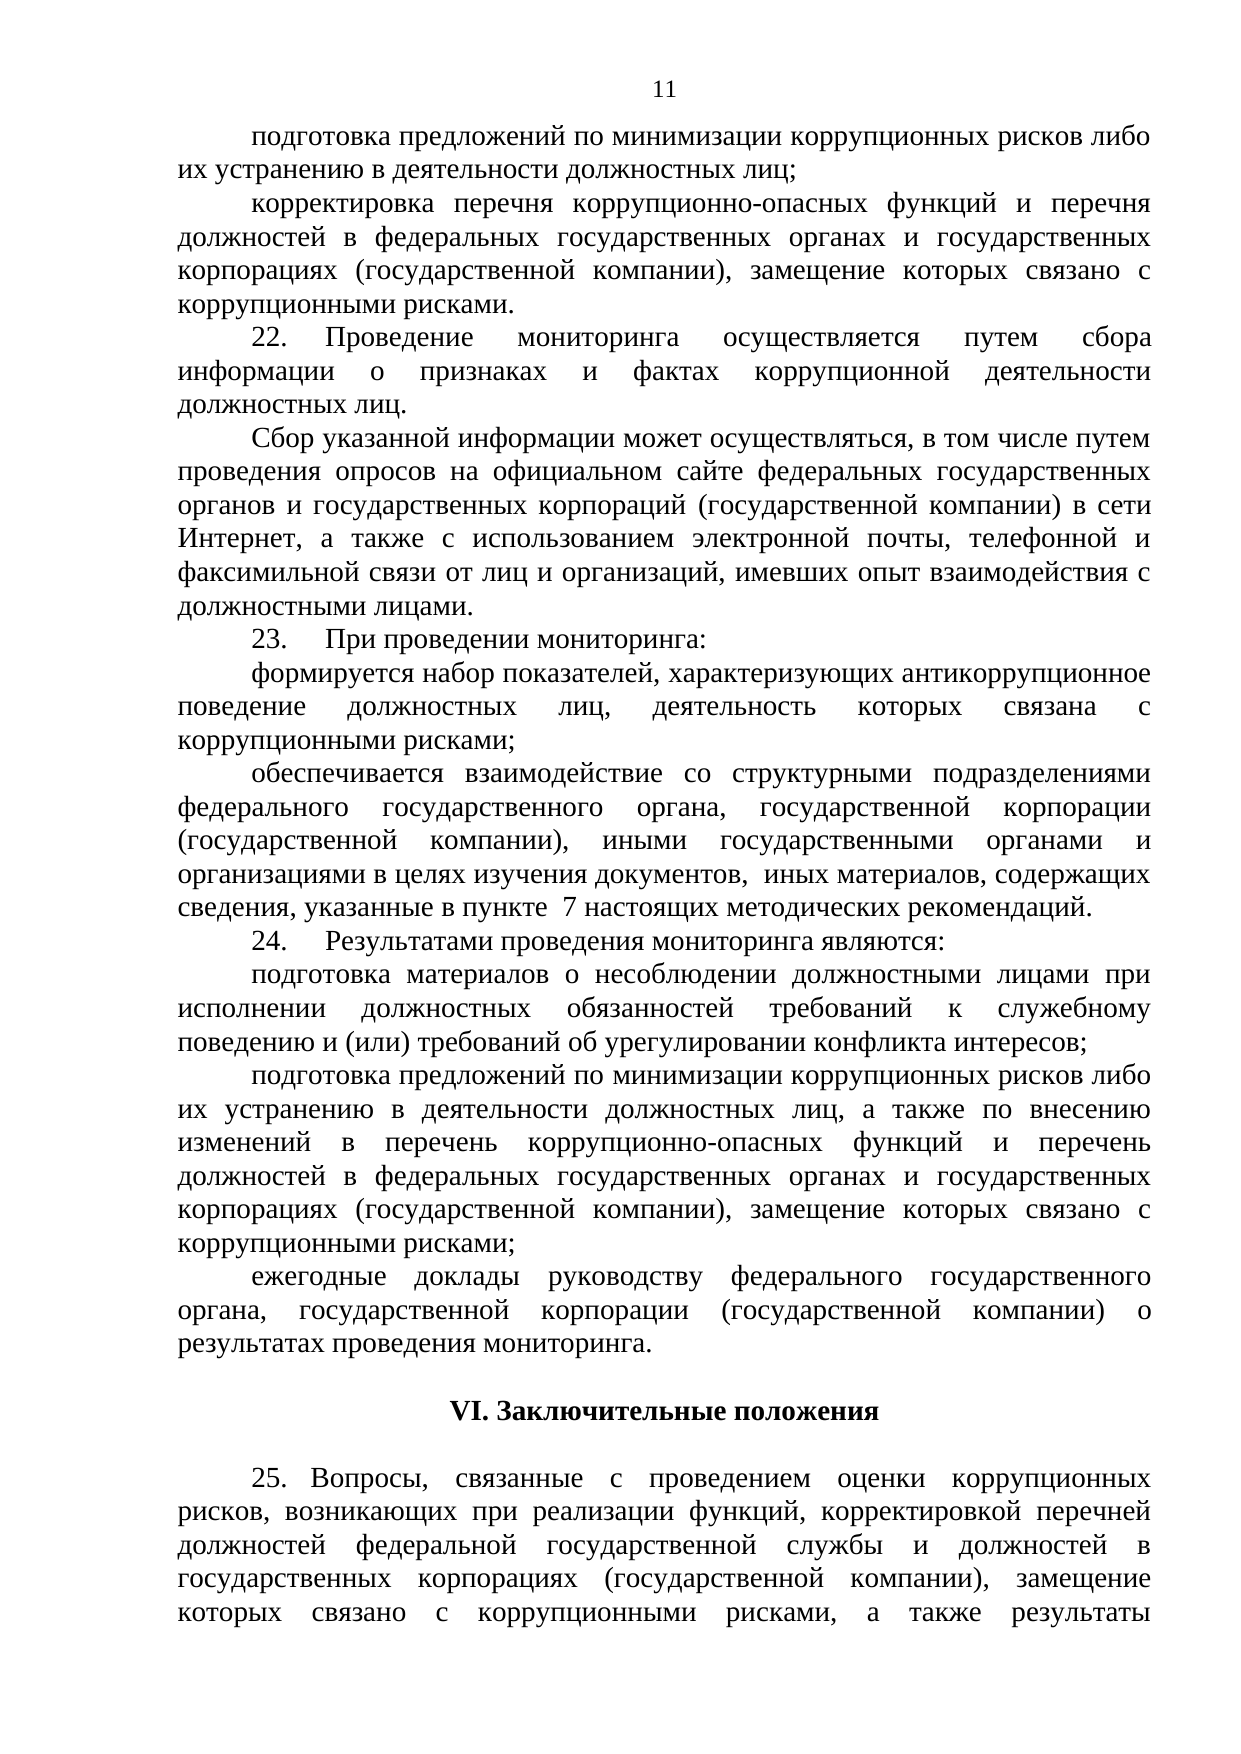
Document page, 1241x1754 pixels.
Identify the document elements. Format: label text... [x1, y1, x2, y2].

text обеспечивается взаимодействие со структурными подразделениями федерального государственного органа, государственной корпорации (государственной компании), иными государственными органами и организациями в целях изучения документов, иных материалов, содержащих сведения, указанные в пункте 7 настоящих методических рекомендаций. [177, 755, 1152, 923]
list Результатами проведения мониторинга являются: [177, 923, 1152, 957]
text подготовка материалов о несоблюдении должностными лицами при исполнении должностных обязанностей требований к служебному поведению и (или) требований об урегулировании конфликта интересов; [177, 957, 1152, 1057]
text корректировка перечня коррупционно-опасных функций и перечня должностей в федеральных государственных органах и государственных корпорациях (государственной компании), замещение которых связано с коррупционными рисками. [177, 185, 1152, 319]
text подготовка предложений по минимизации коррупционных рисков либо их устранению в деятельности должностных лиц; [177, 118, 1152, 185]
text Сбор указанной информации может осуществляться, в том числе путем проведения опросов на официальном сайте федеральных государственных органов и государственных корпораций (государственной компании) в сети Интернет, а также с использованием электронной почты, телефонной и факсимильной связи от лиц и организаций, имевших опыт взаимодействия с должностными лицами. [177, 420, 1152, 621]
list При проведении мониторинга: [177, 621, 1152, 655]
text ежегодные доклады руководству федерального государственного органа, государственной корпорации (государственной компании) о результатах проведения мониторинга. [177, 1258, 1152, 1359]
list Проведение мониторинга осуществляется путем сбора информации о признаках и фактах коррупционной деятельности должностных лиц. [177, 319, 1152, 420]
text подготовка предложений по минимизации коррупционных рисков либо их устранению в деятельности должностных лиц, а также по внесению изменений в перечень коррупционно-опасных функций и перечень должностей в федеральных государственных органах и государственных корпорациях (государственной компании), замещение которых связано с коррупционными рисками; [177, 1057, 1152, 1258]
text VI. Заключительные положения [177, 1393, 1152, 1426]
text формируется набор показателей, характеризующих антикоррупционное поведение должностных лиц, деятельность которых связана с коррупционными рисками; [177, 655, 1152, 755]
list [177, 1460, 1152, 1627]
